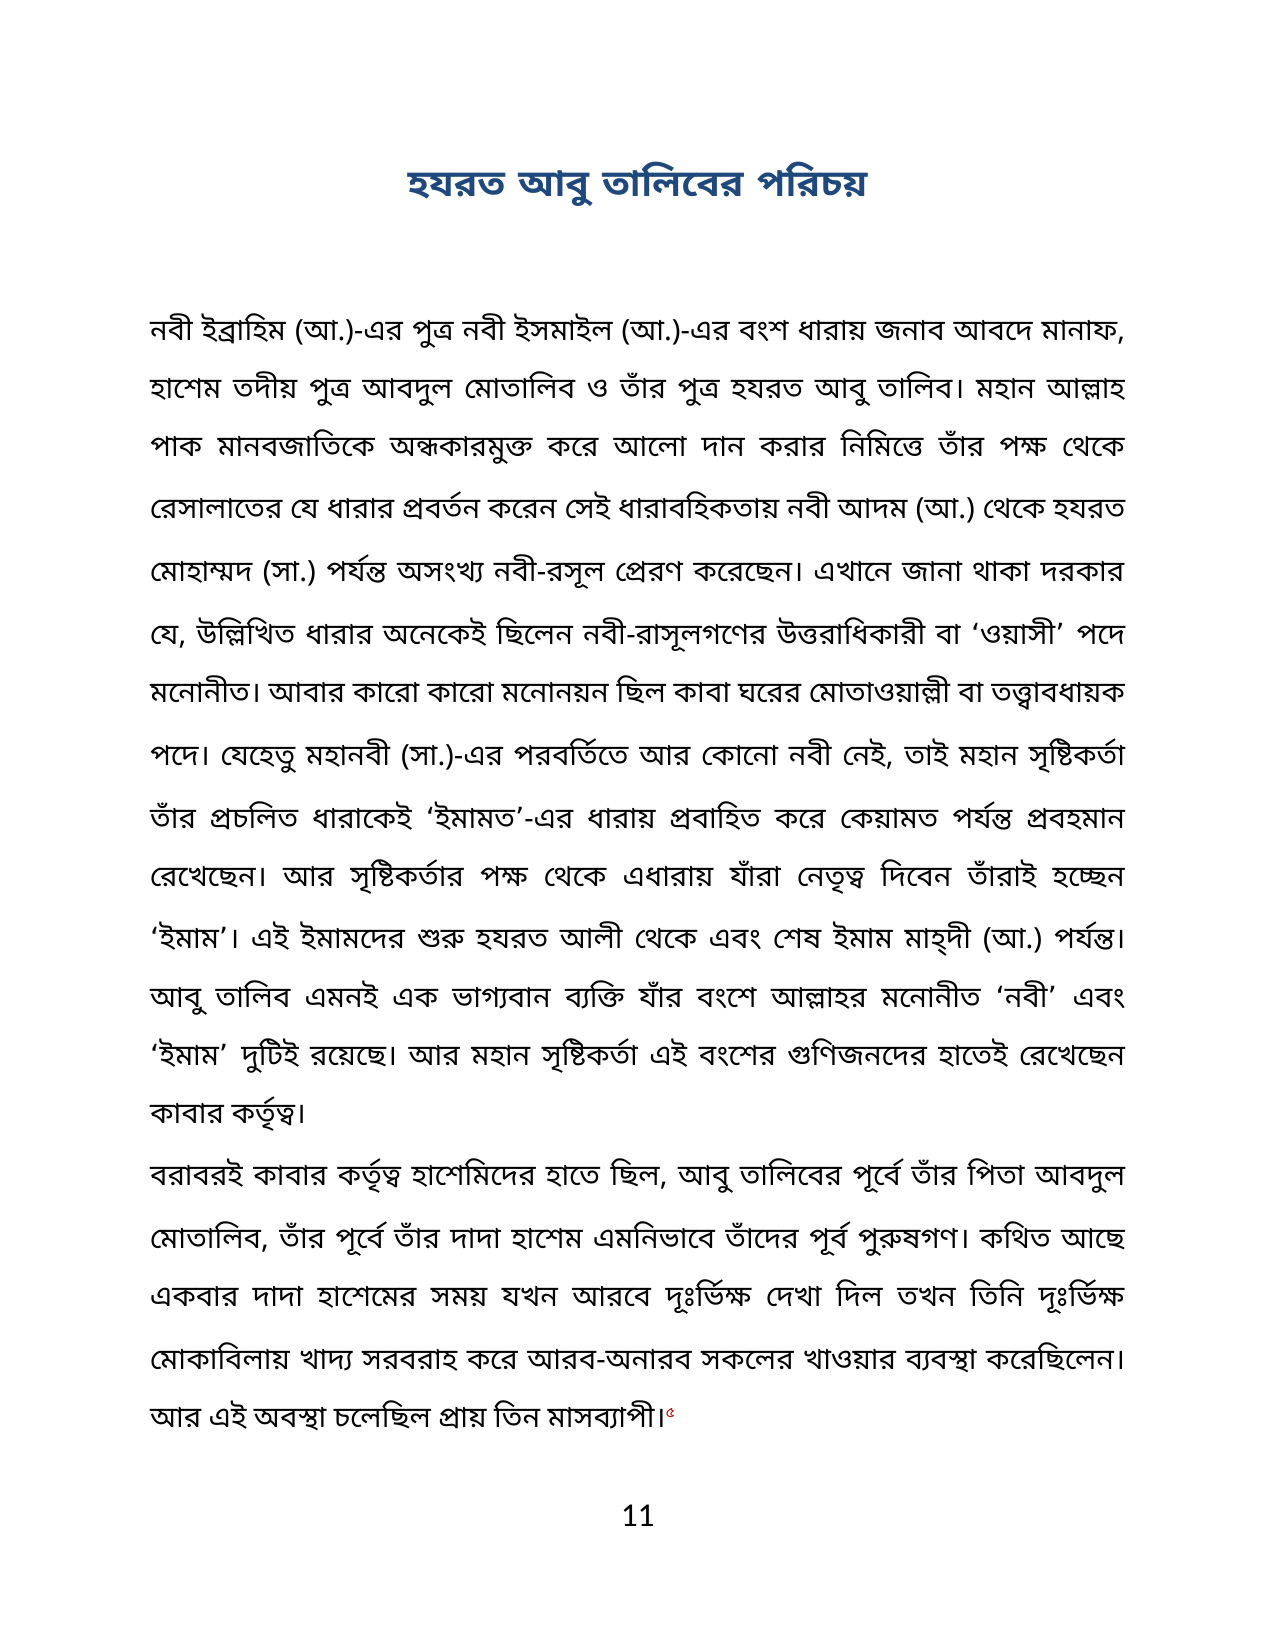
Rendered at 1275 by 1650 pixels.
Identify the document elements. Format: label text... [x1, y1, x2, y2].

subtitle হযরত আবু তালিবের পরিচয় [150, 162, 1125, 212]
text বরাবরই কাবার কর্তৃত্ব হাশেমিদের হাতে ছিল, আবু তালিবের পূর্বে তাঁর পিতা আবদুল মোতালিব, তাঁর পূর্বে তাঁর দাদা হাশেম এমনিভাবে তাঁদের পূর্ব পুরুষগণ। কথিত আছে একবার দাদা হাশেমের সময় যখন আরবে দূঃর্ভিক্ষ দেখা দিল তখন তিনি দূঃর্ভিক্ষ মোকাবিলায় খাদ্য সরবরাহ করে আরব-অনারব সকলের খাওয়ার ব্যবস্থা করেছিলেন। আর এই অবস্থা চলেছিল প্রায় তিন মাসব্যাপী।৫ [150, 1154, 1125, 1439]
text নবী ইব্রাহিম (আ.)-এর পুত্র নবী ইসমাইল (আ.)-এর বংশ ধারায় জনাব আবদে মানাফ, হাশেম তদীয় পুত্র আবদুল মোতালিব ও তাঁর পুত্র হযরত আবু তালিব। মহান আল্লাহ পাক মানবজাতিকে অন্ধকারমুক্ত করে আলো দান করার নিমিত্তে তাঁর পক্ষ থেকে রেসালাতের যে ধারার প্রবর্তন করেন সেই ধারাবহিকতায় নবী আদম (আ.) থেকে হযরত মোহাম্মদ (সা.) পর্যন্ত অসংখ্য নবী-রসূল প্রেরণ করেছেন। এখানে জানা থাকা দরকার যে, উল্লিখিত ধারার অনেকেই ছিলেন নবী-রাসূলগণের উত্তরাধিকারী বা ‘ওয়াসী’ পদে মনোনীত। আবার কারো কারো মনোনয়ন ছিল কাবা ঘরের মোতাওয়াল্লী বা তত্ত্বাবধায়ক পদে। যেহেতু মহানবী (সা.)-এর পরবর্তিতে আর কোনো নবী নেই, তাই মহান সৃষ্টিকর্তা তাঁর প্রচলিত ধারাকেই ‘ইমামত’-এর ধারায় প্রবাহিত করে কেয়ামত পর্যন্ত প্রবহমান রেখেছেন। আর সৃষ্টিকর্তার পক্ষ থেকে এধারায় যাঁরা নেতৃত্ব দিবেন তাঁরাই হচ্ছেন ‘ইমাম’। এই ইমামদের শুরু হযরত আলী থেকে এবং শেষ ইমাম মাহ্দী (আ.) পর্যন্ত। আবু তালিব এমনই এক ভাগ্যবান ব্যক্তি যাঁর বংশে আল্লাহর মনোনীত ‘নবী’ এবং ‘ইমাম’ দুটিই রয়েছে। আর মহান সৃষ্টিকর্তা এই বংশের গুণিজনদের হাতেই রেখেছেন কাবার কর্তৃত্ব। [150, 309, 1125, 1135]
